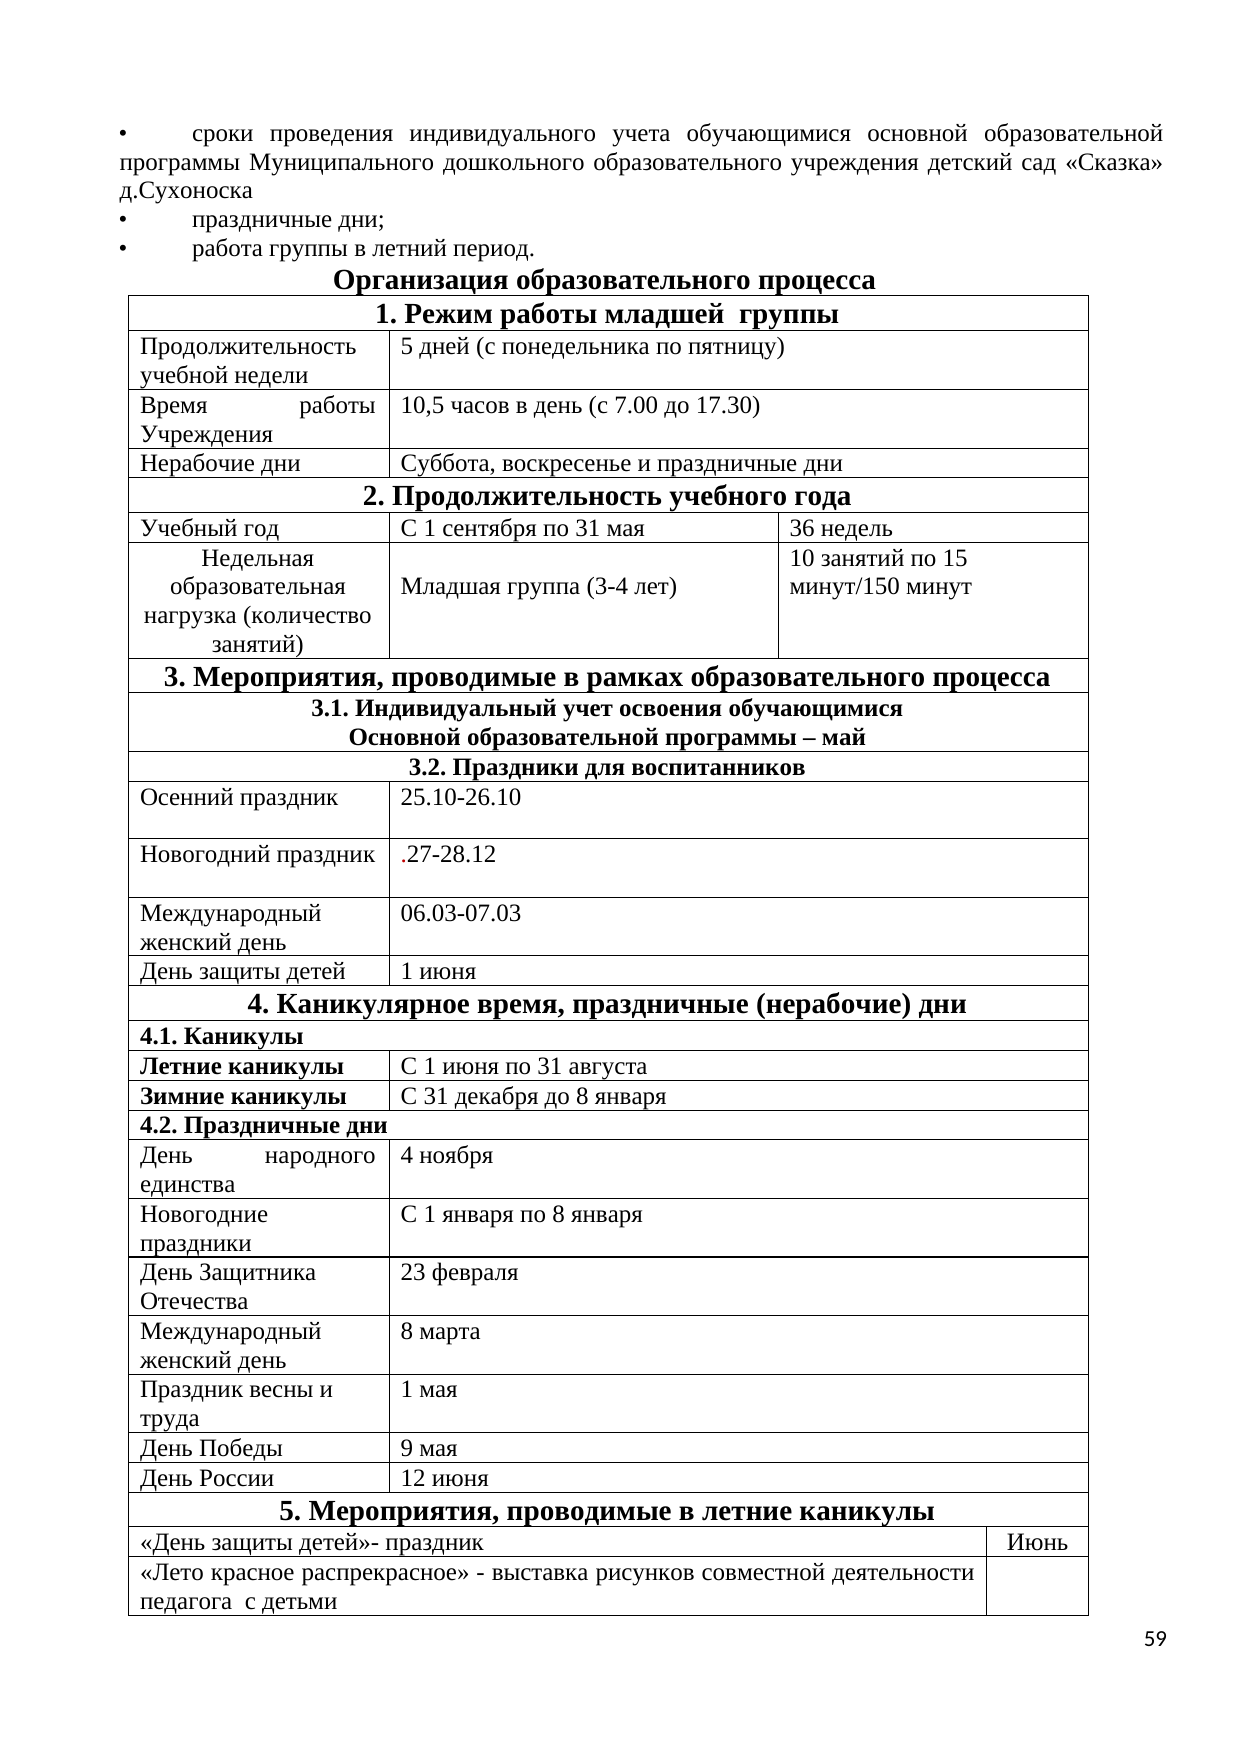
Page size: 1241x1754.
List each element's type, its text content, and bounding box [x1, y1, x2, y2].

table_cell Время работы Учреждения [129, 390, 389, 447]
table_cell Летние каникулы [129, 1051, 389, 1080]
table_cell Зимние каникулы [129, 1081, 389, 1109]
table_cell Новогодний праздник [129, 839, 389, 897]
table_cell «Лето красное распрекрасное» - выставка рисунков совместной деятельности педагога с детьми [129, 1557, 986, 1614]
table_cell Младшая группа (3-4 лет) [390, 543, 778, 658]
table_cell 1 мая [390, 1375, 1088, 1432]
table_cell Международный женский день [129, 898, 389, 955]
table_cell Осенний праздник [129, 782, 389, 838]
list работа группы в летний период. [118, 233, 1164, 262]
table_cell С 31 декабря до 8 января [390, 1081, 1088, 1109]
table_cell 4.1. Каникулы [129, 1021, 1088, 1050]
table_cell 8 марта [390, 1316, 1088, 1373]
table_cell 10 занятий по 15 минут/150 минут [779, 543, 1088, 658]
table_cell Праздник весны и труда [129, 1375, 389, 1432]
table_cell День Победы [129, 1433, 389, 1462]
table_cell 3. Мероприятия, проводимые в рамках образовательного процесса [129, 659, 1088, 692]
table_cell Июнь [987, 1527, 1088, 1556]
table_cell 5 дней (с понедельника по пятницу) [390, 331, 1088, 389]
table_cell 3.1. Индивидуальный учет освоения обучающимися Основной образовательной программы – май [129, 693, 1088, 751]
table_cell Нерабочие дни [129, 449, 389, 477]
table_cell 3.2. Праздники для воспитанников [129, 752, 1088, 781]
table_cell Продолжительность учебной недели [129, 331, 389, 389]
table_cell 1 июня [390, 956, 1088, 985]
table_cell 5. Мероприятия, проводимые в летние каникулы [129, 1493, 1088, 1526]
table_cell Новогодние праздники [129, 1199, 389, 1256]
table_cell С 1 июня по 31 августа [390, 1051, 1088, 1080]
table_cell День Защитника Отечества [129, 1258, 389, 1315]
table_cell Недельная образовательная нагрузка (количество занятий) [129, 543, 389, 658]
table_cell День народного единства [129, 1140, 389, 1198]
text Организация образовательного процесса [44, 262, 1164, 295]
table_cell День защиты детей [129, 956, 389, 985]
table_cell 25.10-26.10 [390, 782, 1088, 838]
table_cell 4. Каникулярное время, праздничные (нерабочие) дни [129, 986, 1088, 1020]
table_cell .27-28.12 [390, 839, 1088, 897]
table_cell 2. Продолжительность учебного года [129, 478, 1088, 512]
table_cell 23 февраля [390, 1258, 1088, 1315]
table_cell 4.2. Праздничные дни [129, 1111, 1088, 1139]
table_cell С 1 января по 8 января [390, 1199, 1088, 1256]
list сроки проведения индивидуального учета обучающимися основной образовательной программы Муниципального дошкольного образовательного учреждения детский сад «Сказка» д.Сухоноска [118, 118, 1164, 204]
table_cell 4 ноября [390, 1140, 1088, 1198]
table_cell «День защиты детей»- праздник [129, 1527, 986, 1556]
table_cell Суббота, воскресенье и праздничные дни [390, 449, 1088, 477]
table_cell 36 недель [779, 513, 1088, 542]
table_cell Международный женский день [129, 1316, 389, 1373]
list праздничные дни; [118, 204, 1164, 233]
table_cell 10,5 часов в день (с 7.00 до 17.30) [390, 390, 1088, 447]
table_cell 06.03-07.03 [390, 898, 1088, 955]
table_cell С 1 сентября по 31 мая [390, 513, 778, 542]
table_cell [987, 1557, 1088, 1614]
table_cell 9 мая [390, 1433, 1088, 1462]
table_cell Учебный год [129, 513, 389, 542]
table_header 1. Режим работы младшей группы [129, 296, 1088, 330]
table_cell День России [129, 1463, 389, 1492]
table_cell 12 июня [390, 1463, 1088, 1492]
